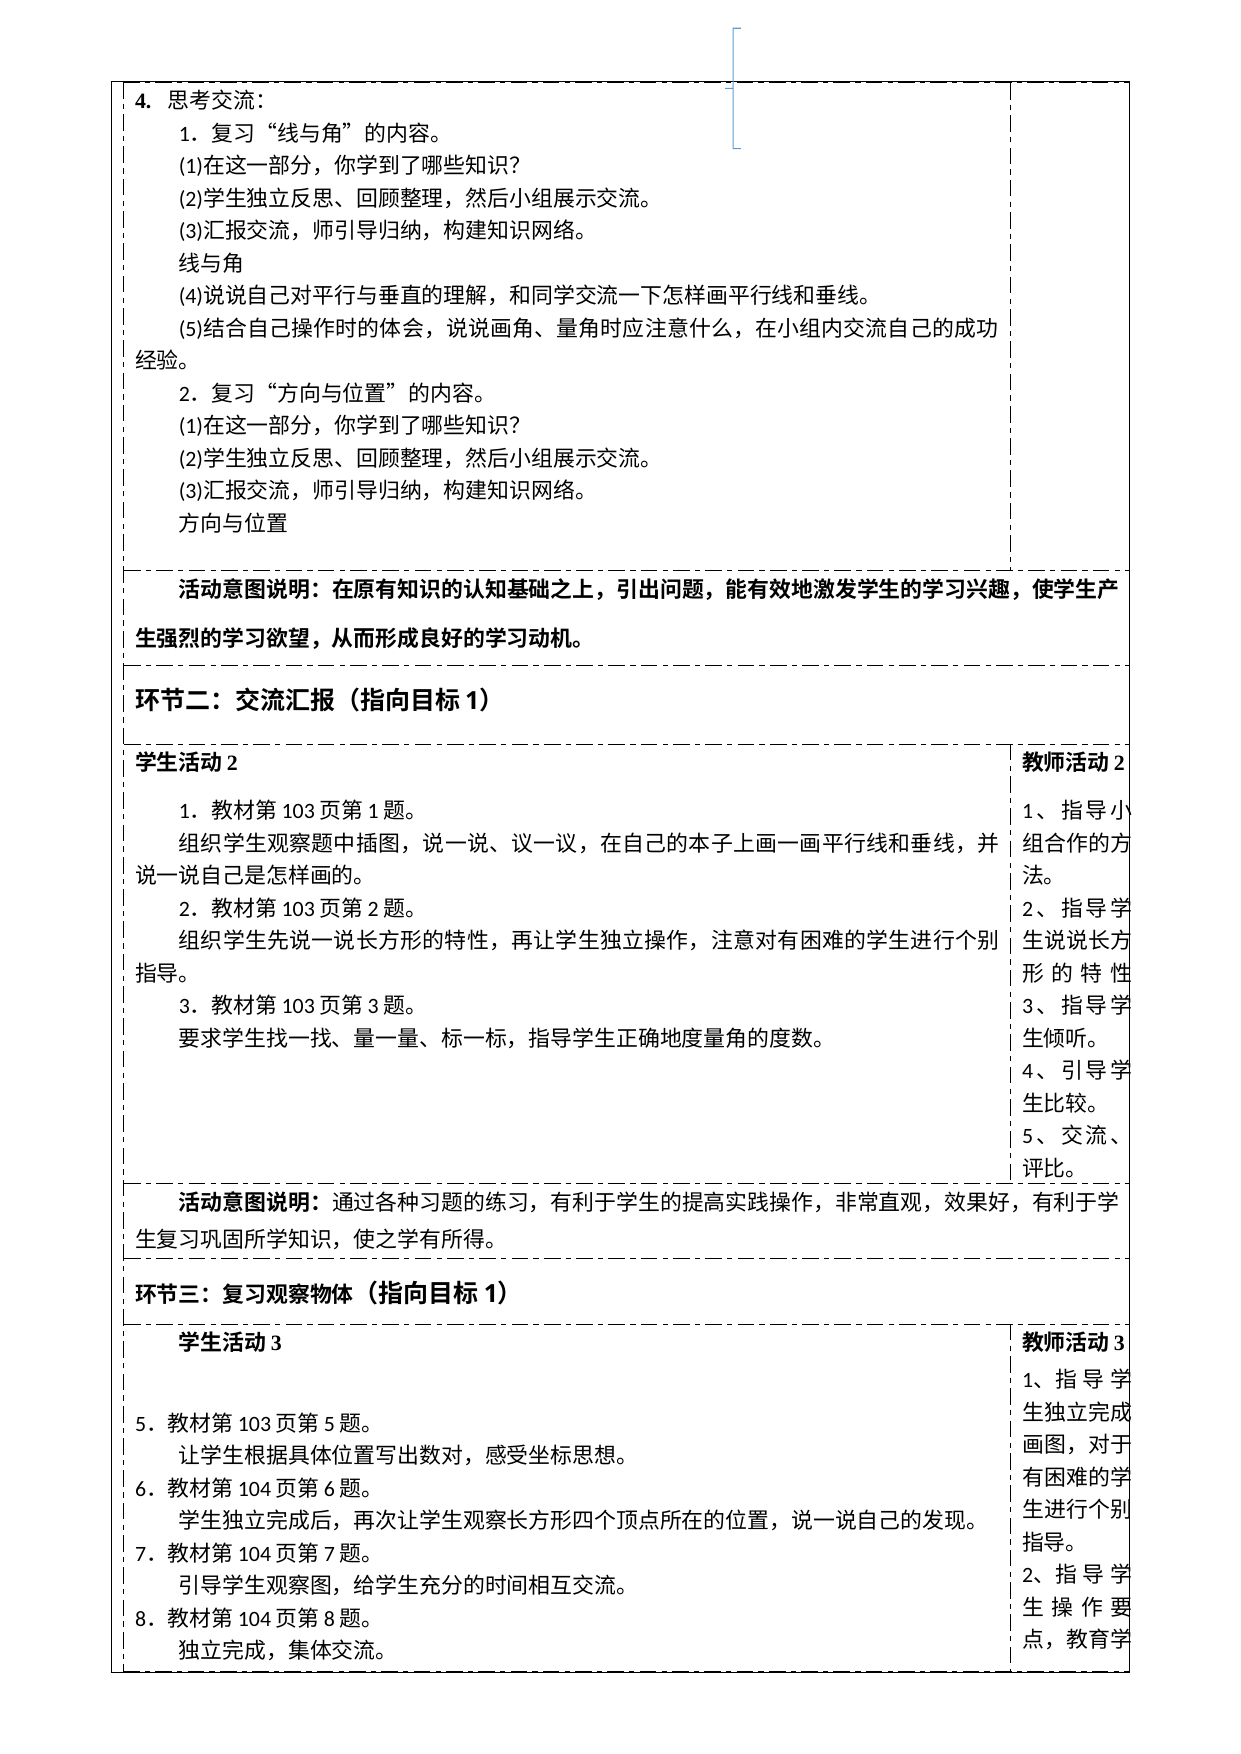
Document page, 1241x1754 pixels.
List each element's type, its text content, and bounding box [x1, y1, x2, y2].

table_cell 5.学习过程设计 [112, 82, 1129, 1672]
